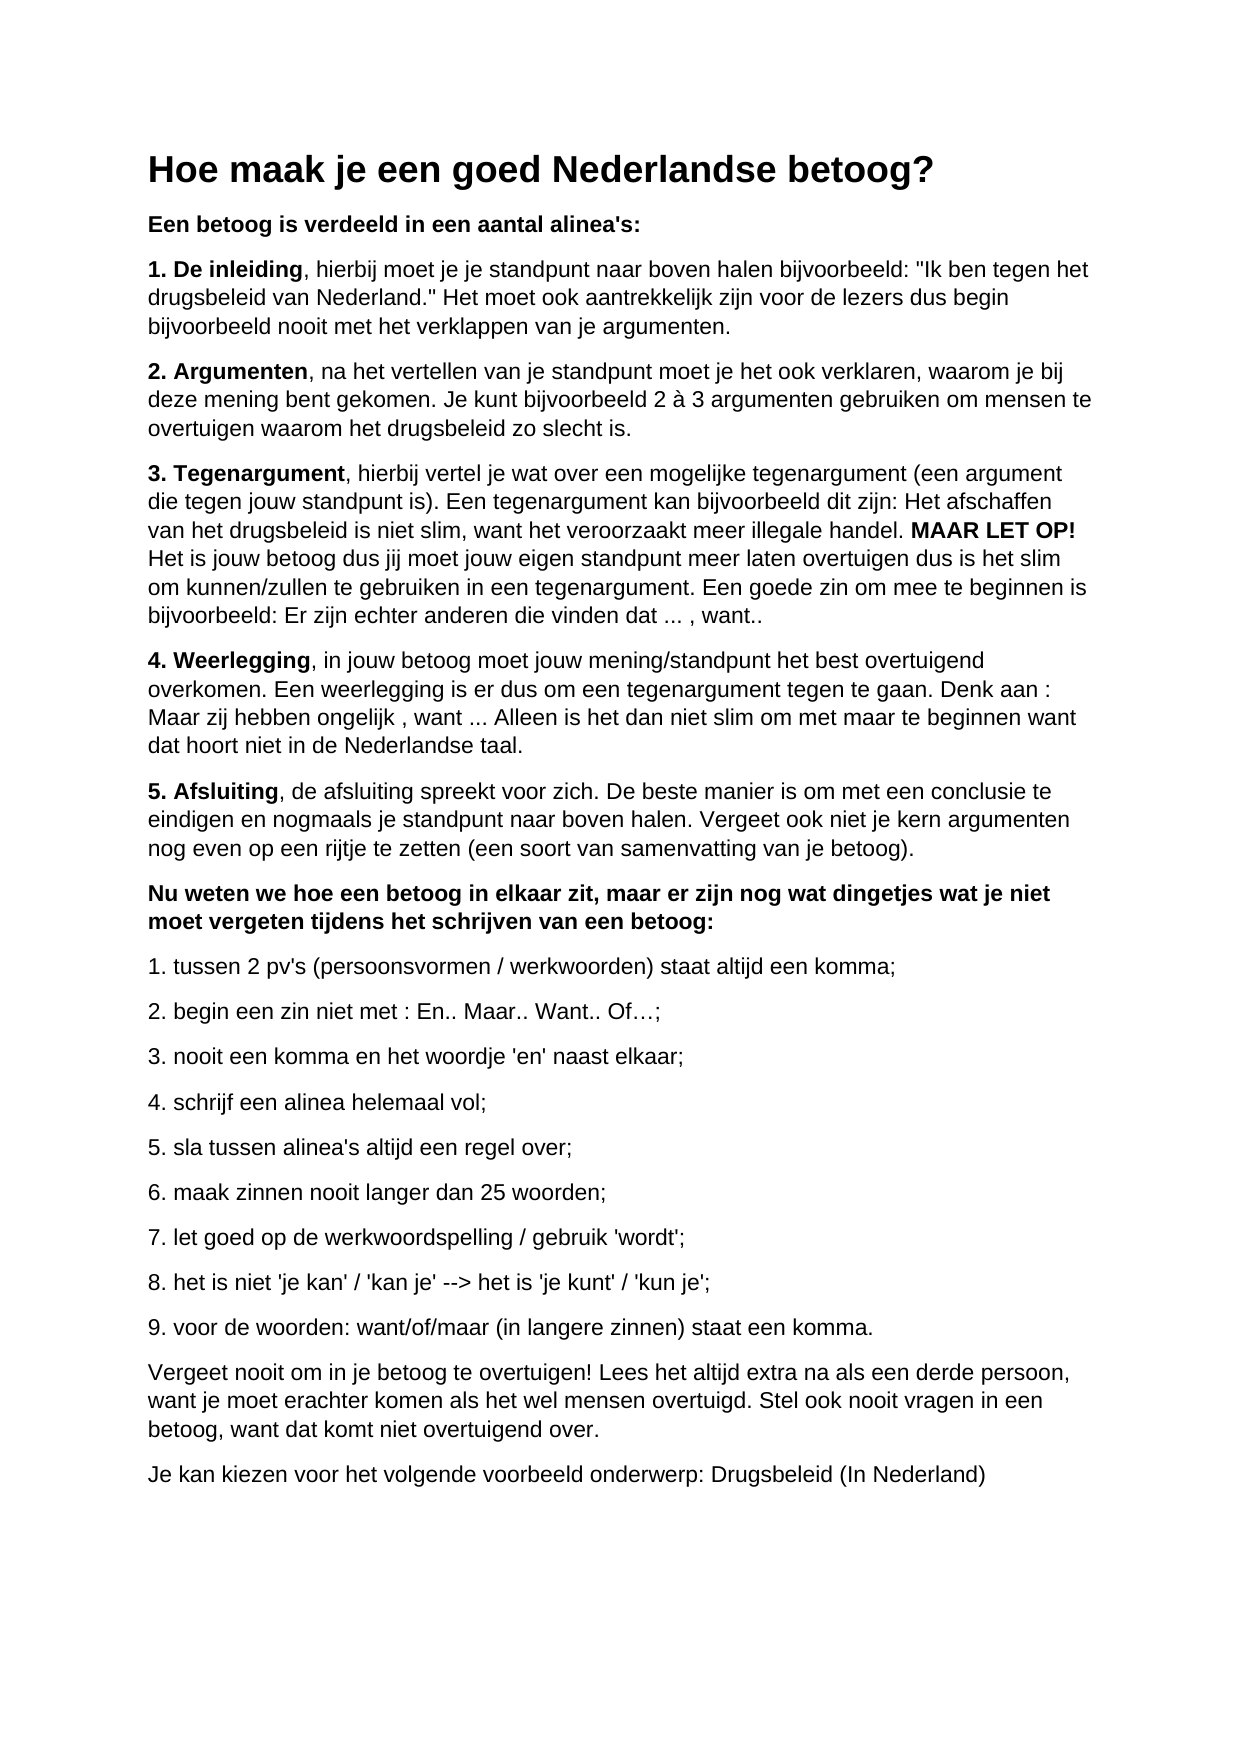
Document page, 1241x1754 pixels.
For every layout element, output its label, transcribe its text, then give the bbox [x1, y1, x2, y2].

text Vergeet nooit om in je betoog te overtuigen! Lees het altijd extra na als een derde persoon, want je moet erachter komen als het wel mensen overtuigd. Stel ook nooit vragen in een betoog, want dat komt niet overtuigend over. [148, 1359, 1093, 1442]
text 4. schrijf een alinea helemaal vol; [148, 1088, 1093, 1115]
text 1. De inleiding, hierbij moet je je standpunt naar boven halen bijvoorbeeld: "Ik ben tegen het drugsbeleid van Nederland." Het moet ook aantrekkelijk zijn voor de lezers dus begin bijvoorbeeld nooit met het verklappen van je argumenten. [148, 256, 1093, 339]
text Je kan kiezen voor het volgende voorbeeld onderwerp: Drugsbeleid (In Nederland) [148, 1461, 1093, 1487]
text Nu weten we hoe een betoog in elkaar zit, maar er zijn nog wat dingetjes wat je niet moet vergeten tijdens het schrijven van een betoog: [148, 879, 1093, 934]
text 1. tussen 2 pv's (persoonsvormen / werkwoorden) staat altijd een komma; [148, 953, 1093, 979]
text 8. het is niet 'je kan' / 'kan je' --> het is 'je kunt' / 'kun je'; [148, 1269, 1093, 1295]
text 4. Weerlegging, in jouw betoog moet jouw mening/standpunt het best overtuigend overkomen. Een weerlegging is er dus om een tegenargument tegen te gaan. Denk aan : Maar zij hebben ongelijk , want ... Alleen is het dan niet slim om met maar te beginnen want dat hoort niet in de Nederlandse taal. [148, 647, 1093, 759]
text 2. begin een zin niet met : En.. Maar.. Want.. Of…; [148, 998, 1093, 1024]
text 7. let goed op de werkwoordspelling / gebruik 'wordt'; [148, 1224, 1093, 1250]
text 5. Afsluiting, de afsluiting spreekt voor zich. De beste manier is om met een conclusie te eindigen en nogmaals je standpunt naar boven halen. Vergeet ook niet je kern argumenten nog even op een rijtje te zetten (een soort van samenvatting van je betoog). [148, 778, 1093, 861]
text 5. sla tussen alinea's altijd een regel over; [148, 1133, 1093, 1160]
text 6. maak zinnen nooit langer dan 25 woorden; [148, 1179, 1093, 1205]
text Hoe maak je een goed Nederlandse betoog? [148, 148, 1093, 191]
text 9. voor de woorden: want/of/maar (in langere zinnen) staat een komma. [148, 1314, 1093, 1340]
text 3. Tegenargument, hierbij vertel je wat over een mogelijke tegenargument (een argument die tegen jouw standpunt is). Een tegenargument kan bijvoorbeeld dit zijn: Het afschaffen van het drugsbeleid is niet slim, want het veroorzaakt meer illegale handel. MAAR LET OP! Het is jouw betoog dus jij moet jouw eigen standpunt meer laten overtuigen dus is het slim om kunnen/zullen te gebruiken in een tegenargument. Een goede zin om mee te beginnen is bijvoorbeeld: Er zijn echter anderen die vinden dat ... , want.. [148, 460, 1093, 628]
text 2. Argumenten, na het vertellen van je standpunt moet je het ook verklaren, waarom je bij deze mening bent gekomen. Je kunt bijvoorbeeld 2 à 3 argumenten gebruiken om mensen te overtuigen waarom het drugsbeleid zo slecht is. [148, 358, 1093, 441]
text Een betoog is verdeeld in een aantal alinea's: [148, 211, 1093, 237]
text 3. nooit een komma en het woordje 'en' naast elkaar; [148, 1043, 1093, 1070]
